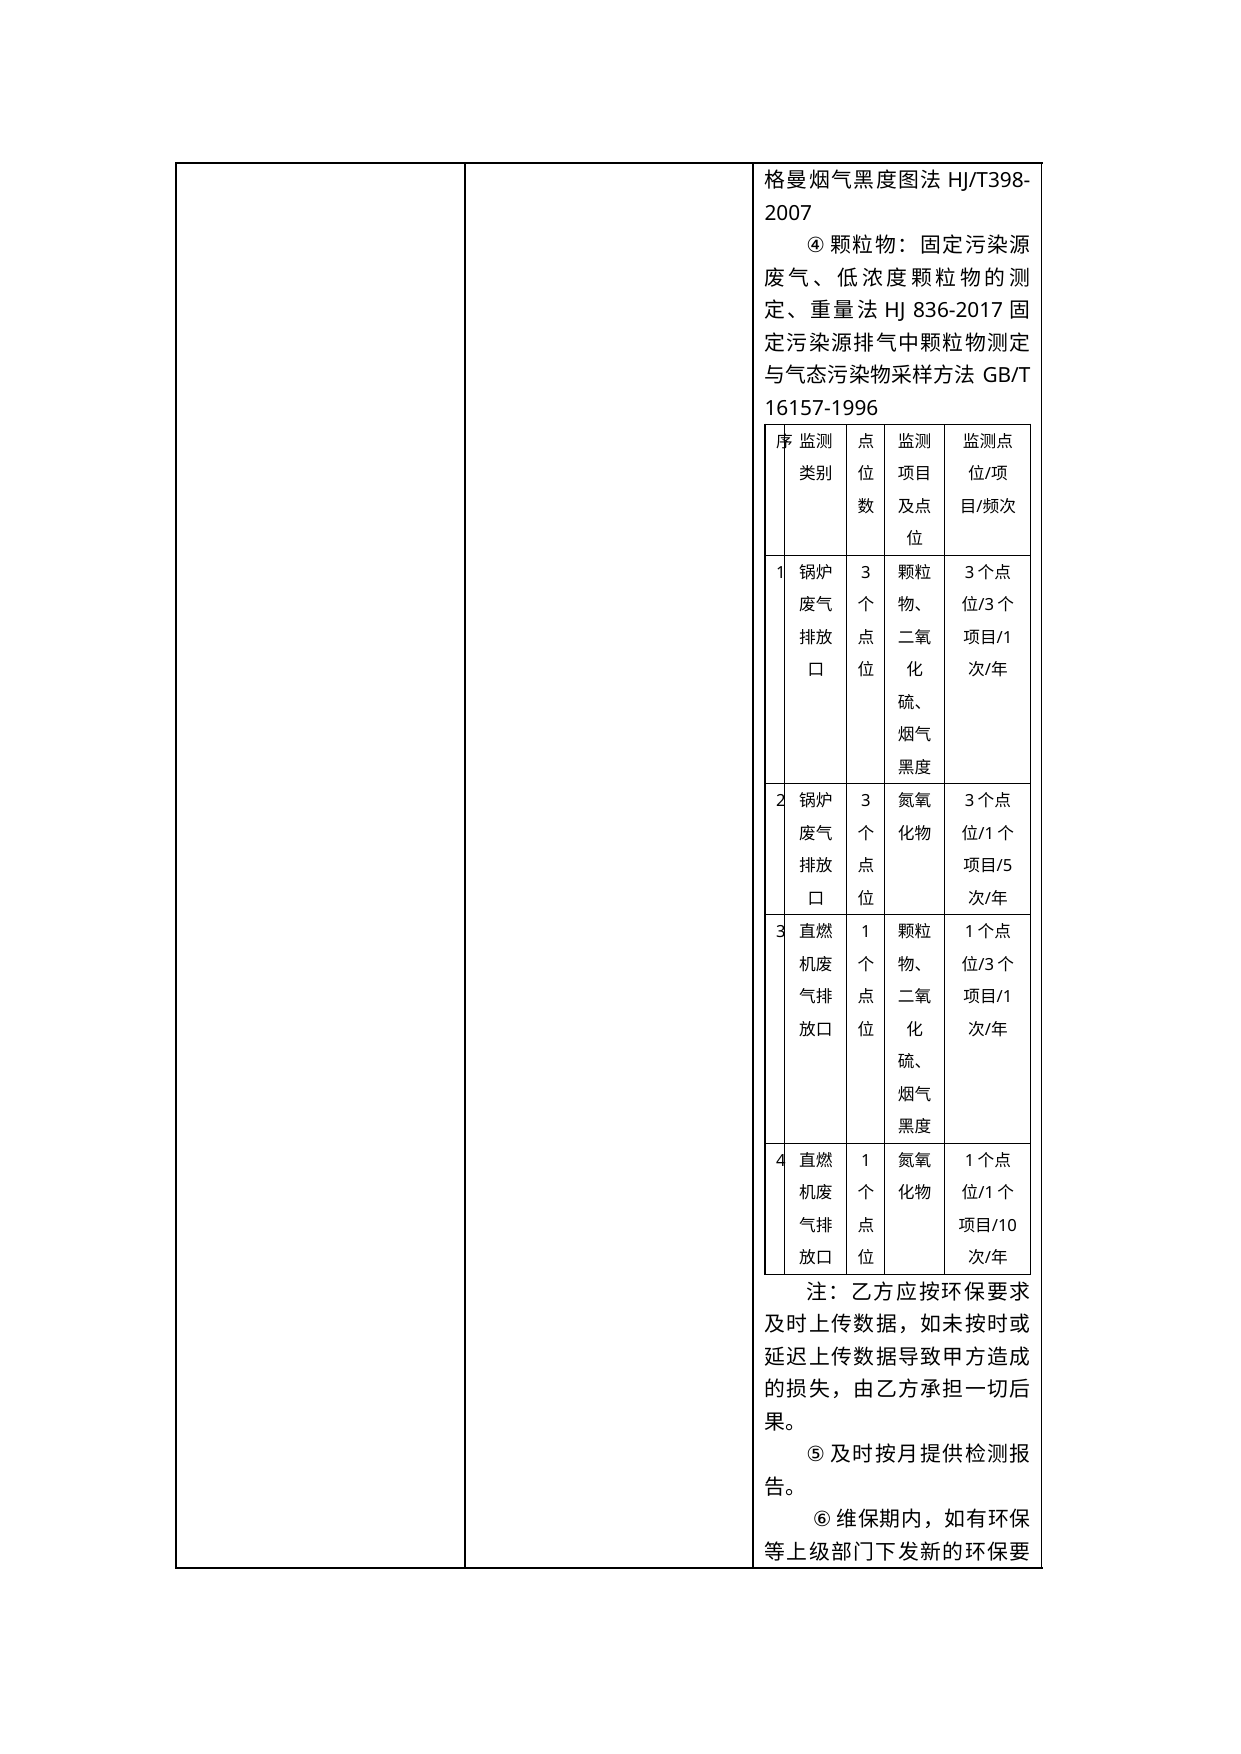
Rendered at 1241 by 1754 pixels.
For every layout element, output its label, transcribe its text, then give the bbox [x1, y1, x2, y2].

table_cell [754, 164, 1041, 1567]
table_cell 1 [177, 164, 464, 1567]
table_cell [466, 164, 752, 1567]
